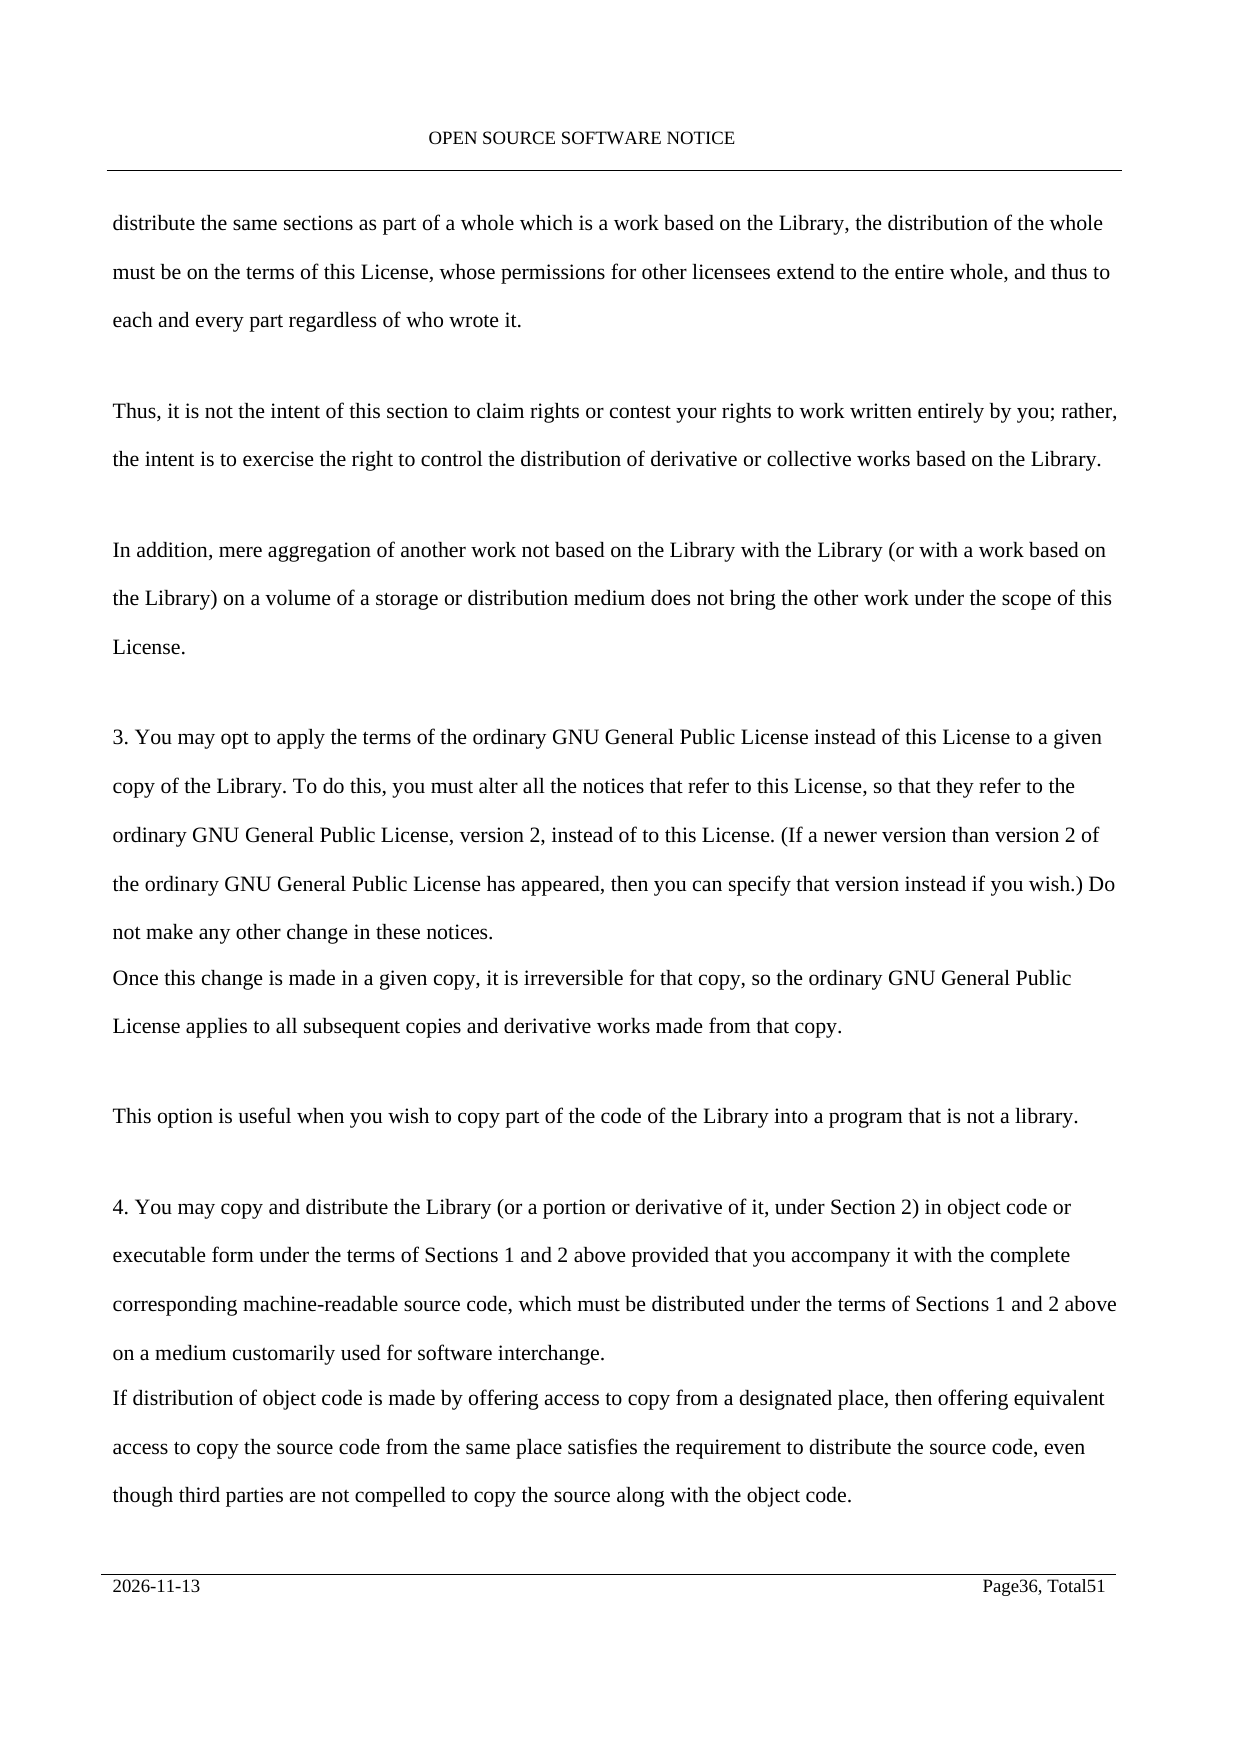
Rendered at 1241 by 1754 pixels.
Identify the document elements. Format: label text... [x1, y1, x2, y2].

text Thus, it is not the intent of this section to claim rights or contest your rights to work written entirely by you; rather, the intent is to exercise the right to control the distribution of derivative or collective works based on the Library. [112, 394, 1128, 475]
text 4. You may copy and distribute the Library (or a portion or derivative of it, under Section 2) in object code or executable form under the terms of Sections 1 and 2 above provided that you accompany it with the complete corresponding machine-readable source code, which must be distributed under the terms of Sections 1 and 2 above on a medium customarily used for software interchange. [112, 1190, 1128, 1369]
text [112, 206, 1128, 336]
text This option is useful when you wish to copy part of the code of the Library into a program that is not a library. [112, 1100, 1128, 1132]
text 3. You may opt to apply the terms of the ordinary GNU General Public License instead of this License to a given copy of the Library. To do this, you must alter all the notices that refer to this License, so that they refer to the ordinary GNU General Public License, version 2, instead of to this License. (If a newer version than version 2 of the ordinary GNU General Public License has appeared, then you can specify that version instead if you wish.) Do not make any other change in these notices. [112, 721, 1128, 948]
text In addition, mere aggregation of another work not based on the Library with the Library (or with a work based on the Library) on a volume of a storage or distribution medium does not bring the other work under the scope of this License. [112, 533, 1128, 663]
text Once this change is made in a given copy, it is irreversible for that copy, so the ordinary GNU General Public License applies to all subsequent copies and derivative works made from that copy. [112, 961, 1128, 1042]
text If distribution of object code is made by offering access to copy from a designated place, then offering equivalent access to copy the source code from the same place satisfies the requirement to distribute the source code, even though third parties are not compelled to copy the source along with the object code. [112, 1381, 1128, 1511]
